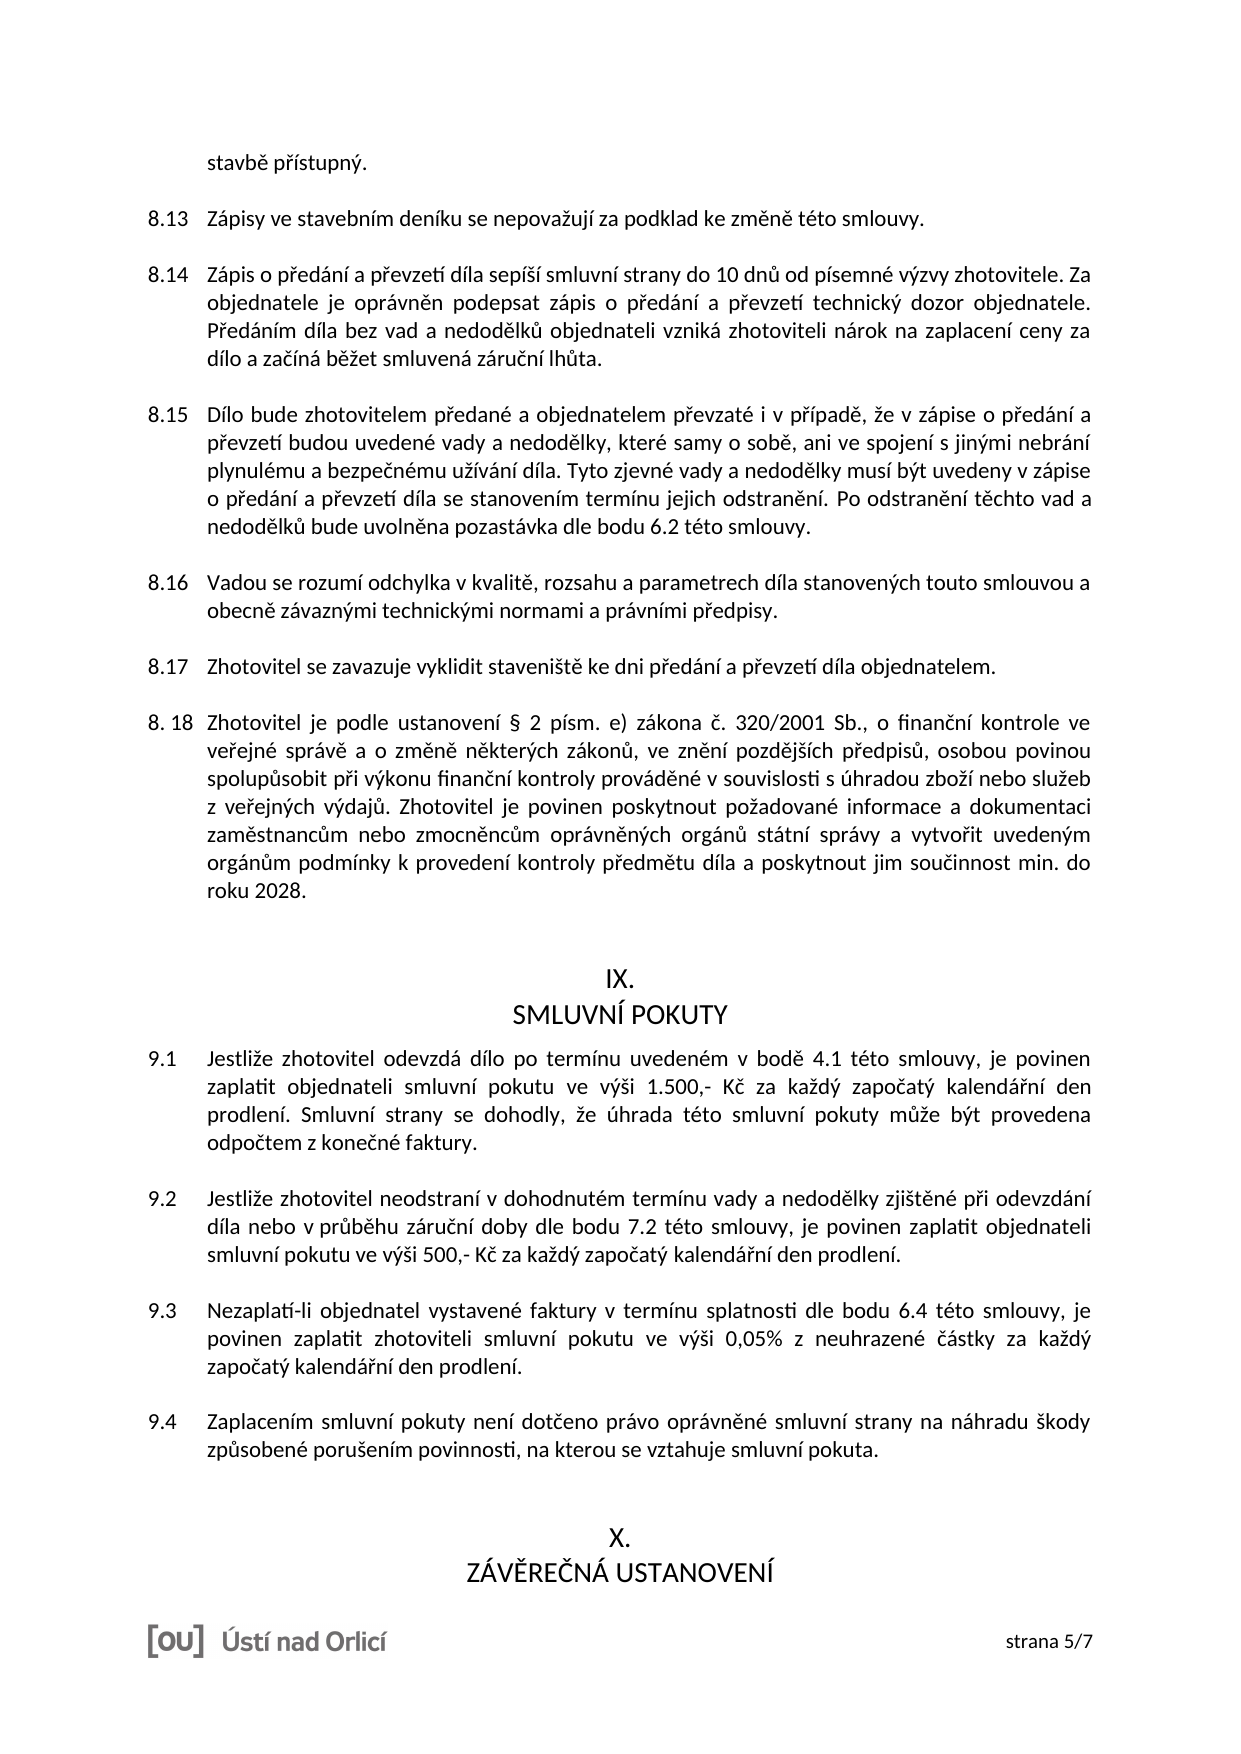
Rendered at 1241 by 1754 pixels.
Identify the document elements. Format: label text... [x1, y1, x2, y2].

text 8.16 Vadou se rozumí odchylka v kvalitě, rozsahu a parametrech díla stanovených touto smlouvou a obecně závaznými technickými normami a právními předpisy. [148, 568, 1092, 624]
text závěrečná ustanovení [148, 1554, 1092, 1590]
text 8.17 Zhotovitel se zavazuje vyklidit staveniště ke dni předání a převzetí díla objednatelem. [148, 652, 1092, 680]
text 8.15 Dílo bude zhotovitelem předané a objednatelem převzaté i v případě, že v zápise o předání a převzetí budou uvedené vady a nedodělky, které samy o sobě, ani ve spojení s jinými nebrání plynulému a bezpečnému užívání díla. Tyto zjevné vady a nedodělky musí být uvedeny v zápise o předání a převzetí díla se stanovením termínu jejich odstranění. Po odstranění těchto vad a nedodělků bude uvolněna pozastávka dle bodu 6.2 této smlouvy. [148, 400, 1092, 540]
text 9.1 Jestliže zhotovitel odevzdá dílo po termínu uvedeném v bodě 4.1 této smlouvy, je povinen zaplatit objednateli smluvní pokutu ve výši 1.500,- Kč za každý započatý kalendářní den prodlení. Smluvní strany se dohodly, že úhrada této smluvní pokuty může být provedena odpočtem z konečné faktury. [148, 1044, 1092, 1156]
text IX. [148, 960, 1092, 996]
text 8.14 Zápis o předání a převzetí díla sepíší smluvní strany do 10 dnů od písemné výzvy zhotovitele. Za objednatele je oprávněn podepsat zápis o předání a převzetí technický dozor objednatele. Předáním díla bez vad a nedodělků objednateli vzniká zhotoviteli nárok na zaplacení ceny za dílo a začíná běžet smluvená záruční lhůta. [148, 260, 1092, 372]
text 9.2 Jestliže zhotovitel neodstraní v dohodnutém termínu vady a nedodělky zjištěné při odevzdání díla nebo v průběhu záruční doby dle bodu 7.2 této smlouvy, je povinen zaplatit objednateli smluvní pokutu ve výši 500,- Kč za každý započatý kalendářní den prodlení. [148, 1184, 1092, 1268]
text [148, 148, 1092, 176]
text 8. 18 Zhotovitel je podle ustanovení § 2 písm. e) zákona č. 320/2001 Sb., o finanční kontrole ve veřejné správě a o změně některých zákonů, ve znění pozdějších předpisů, osobou povinou spolupůsobit při výkonu finanční kontroly prováděné v souvislosti s úhradou zboží nebo služeb z veřejných výdajů. Zhotovitel je povinen poskytnout požadované informace a dokumentaci zaměstnancům nebo zmocněncům oprávněných orgánů státní správy a vytvořit uvedeným orgánům podmínky k provedení kontroly předmětu díla a poskytnout jim součinnost min. do roku 2028. [148, 708, 1092, 904]
text smluvní pokuty [148, 996, 1092, 1032]
text 8.13 Zápisy ve stavebním deníku se nepovažují za podklad ke změně této smlouvy. [148, 204, 1092, 232]
text X. [148, 1519, 1092, 1554]
picture [147, 1623, 388, 1659]
text 9.3 Nezaplatí-li objednatel vystavené faktury v termínu splatnosti dle bodu 6.4 této smlouvy, je povinen zaplatit zhotoviteli smluvní pokutu ve výši 0,05% z neuhrazené částky za každý započatý kalendářní den prodlení. [148, 1296, 1092, 1380]
text 9.4 Zaplacením smluvní pokuty není dotčeno právo oprávněné smluvní strany na náhradu škody způsobené porušením povinnosti, na kterou se vztahuje smluvní pokuta. [148, 1407, 1092, 1463]
